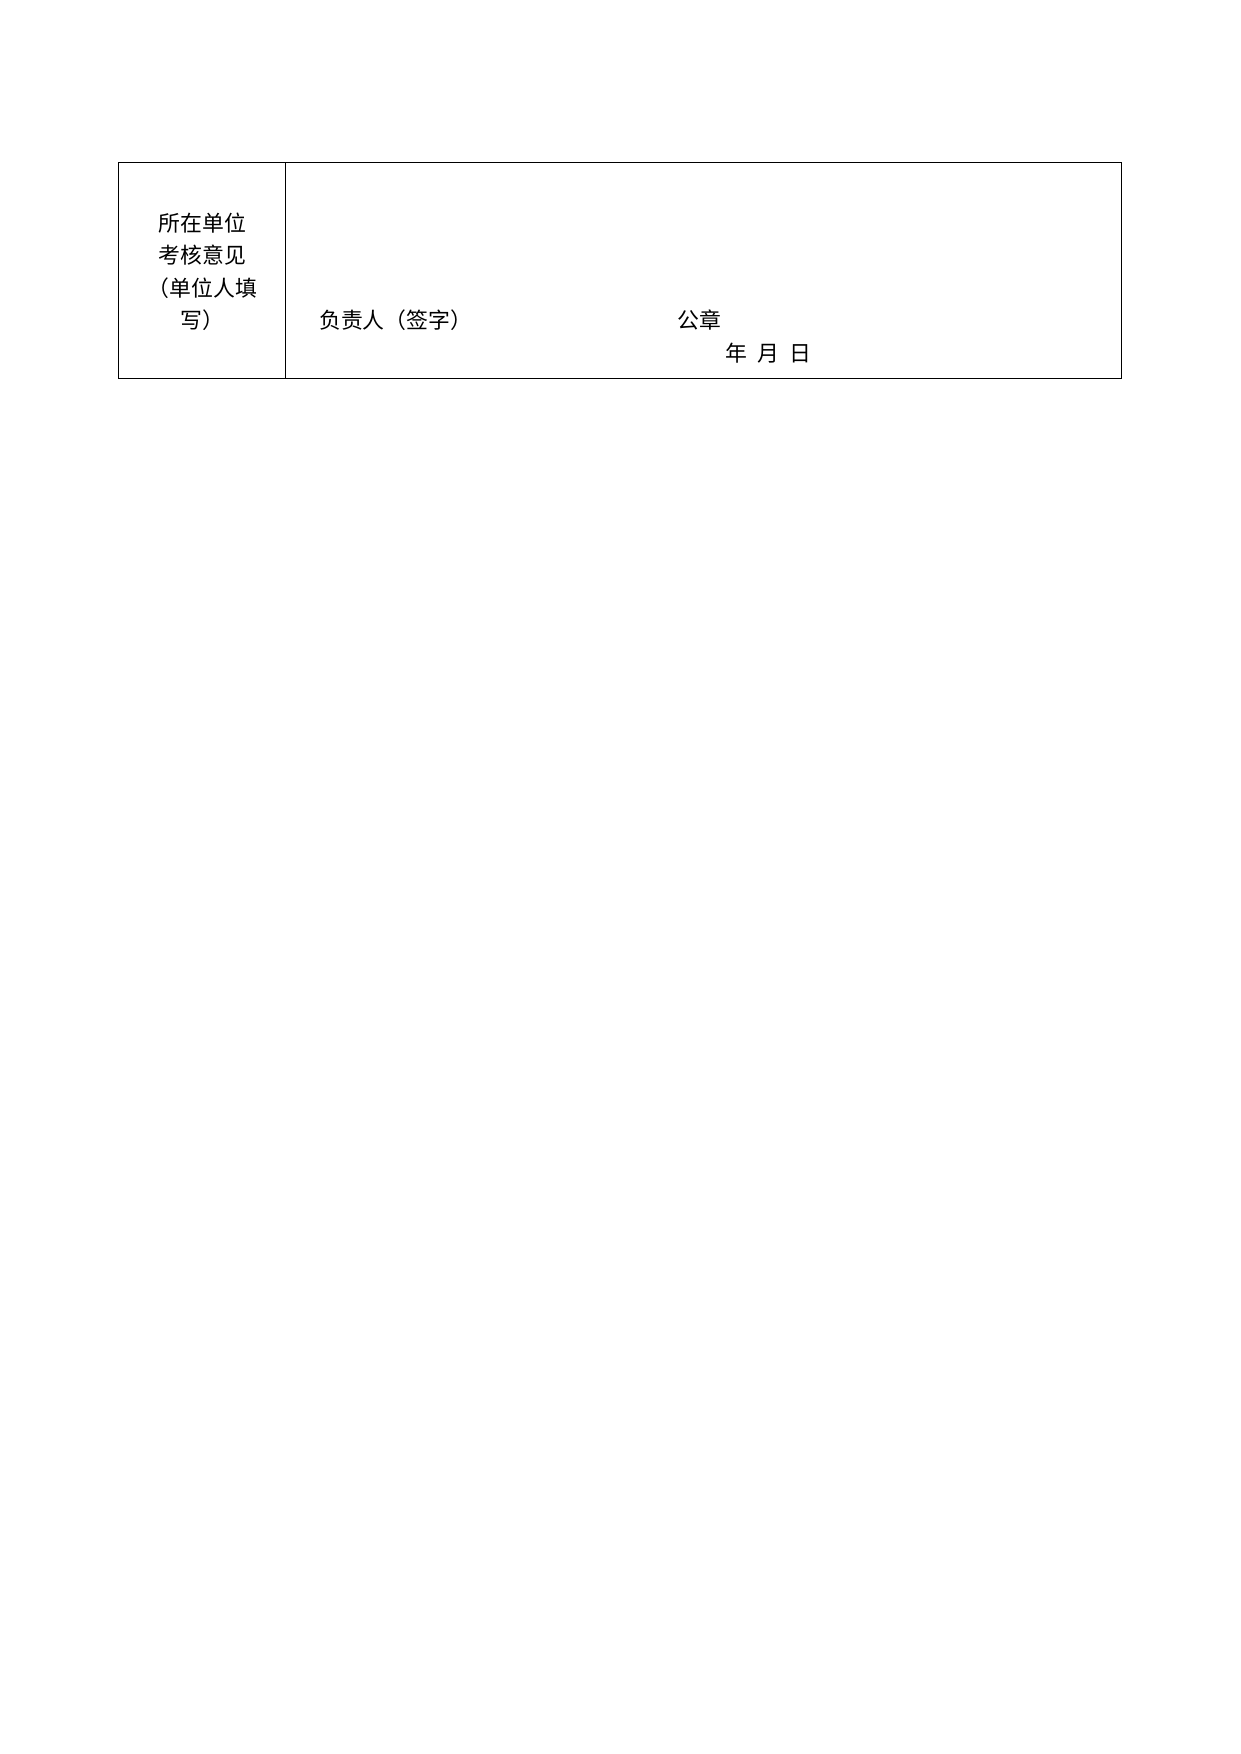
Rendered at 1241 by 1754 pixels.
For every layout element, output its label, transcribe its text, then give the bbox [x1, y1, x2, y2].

table_cell 所在单位 考核意见 （单位人填写） [119, 163, 285, 378]
table_cell 负责人（签字） 公章 年 月 日 [286, 163, 1121, 378]
